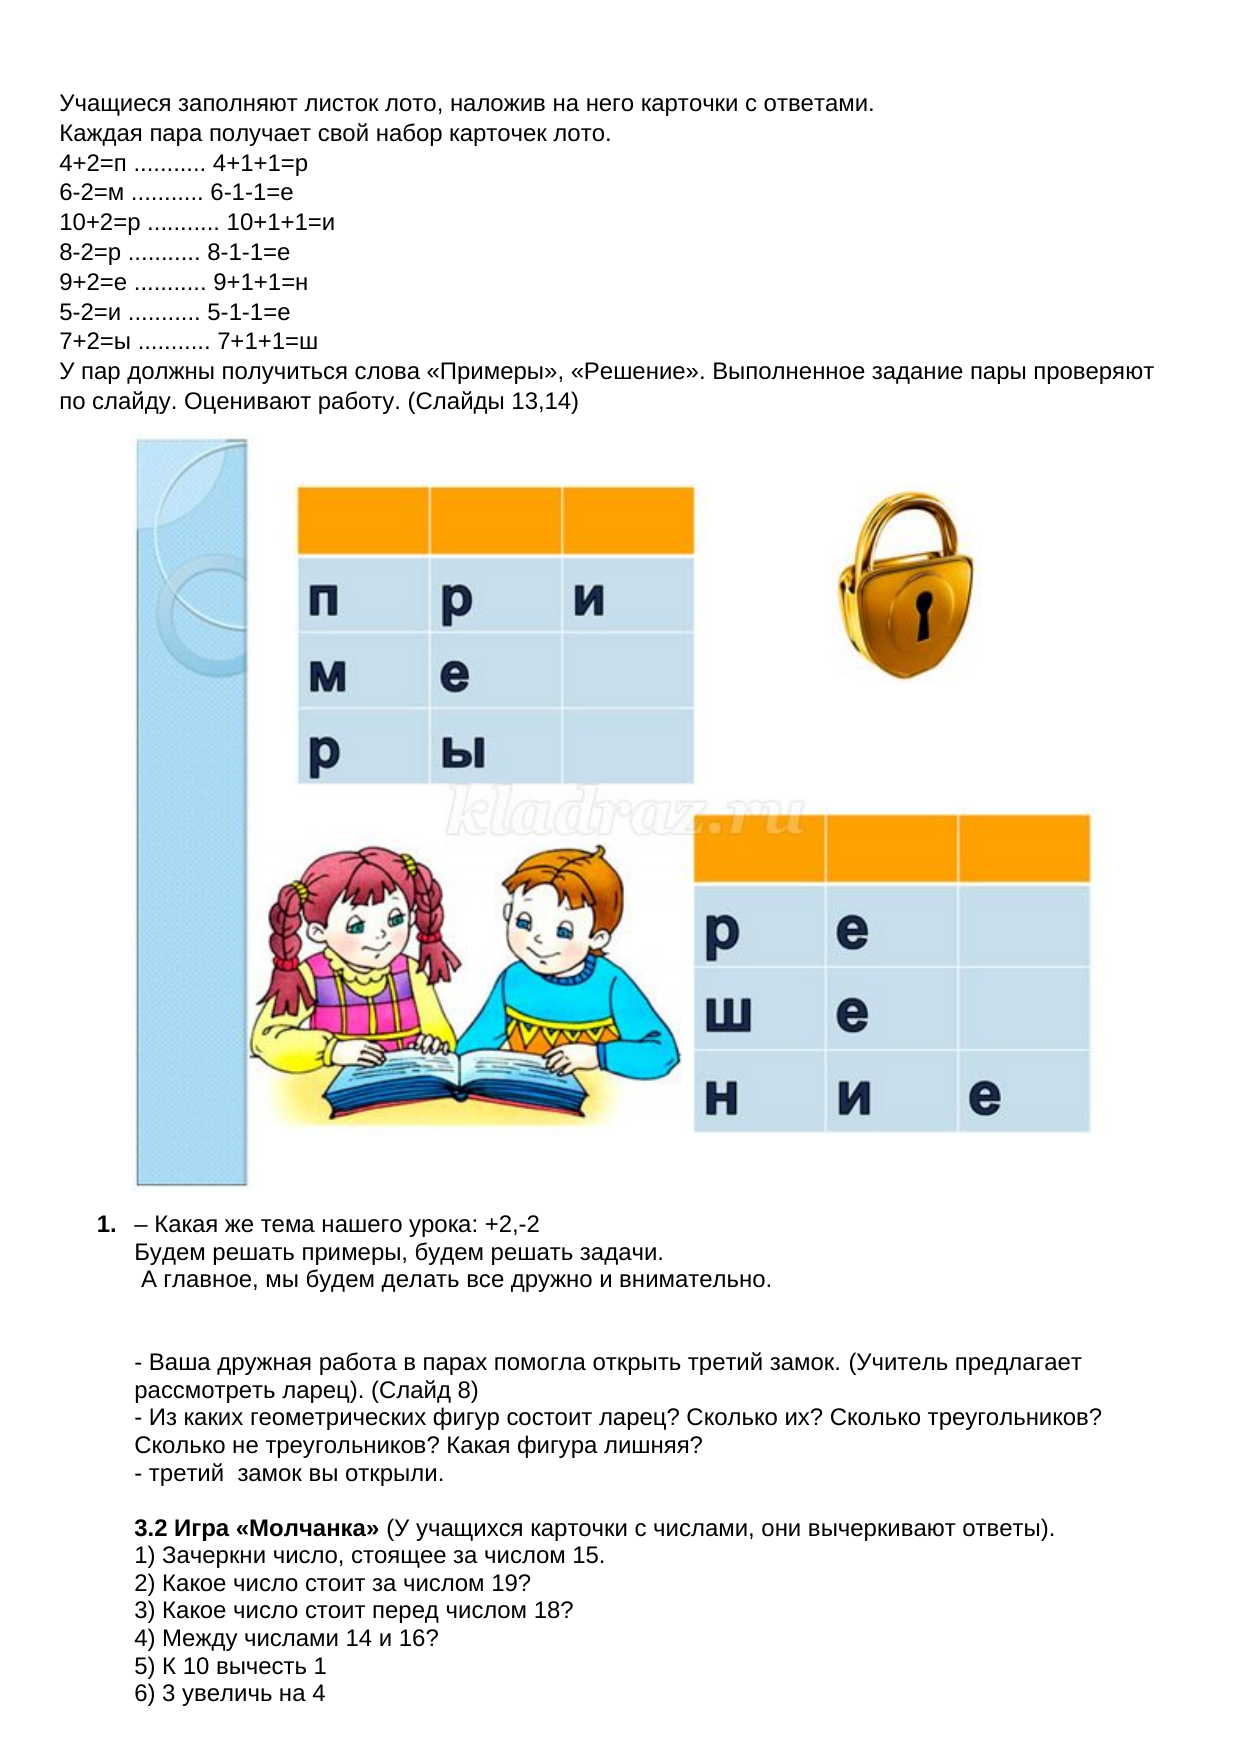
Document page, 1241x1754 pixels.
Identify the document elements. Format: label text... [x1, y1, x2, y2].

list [134, 1265, 1181, 1707]
picture [131, 433, 1109, 1192]
list – Какая же тема нашего урока: +2,-2 Будем решать примеры, будем решать задачи. [97, 1210, 1181, 1265]
text Учащиеся заполняют листок лото, наложив на него карточки с ответами. Каждая пара получает свой набор карточек лото. 4+2=п ........... 4+1+1=р 6-2=м ........... 6-1-1=е 10+2=р ........... 10+1+1=и 8-2=р ........... 8-1-1=е 9+2=е ........... 9+1+1=н 5-2=и ........... 5-1-1=е 7+2=ы ........... 7+1+1=ш У пар должны получиться слова «Примеры», «Решение». Выполненное задание пары проверяют по слайду. Оценивают работу. (Слайды 13,14) [59, 59, 1181, 414]
